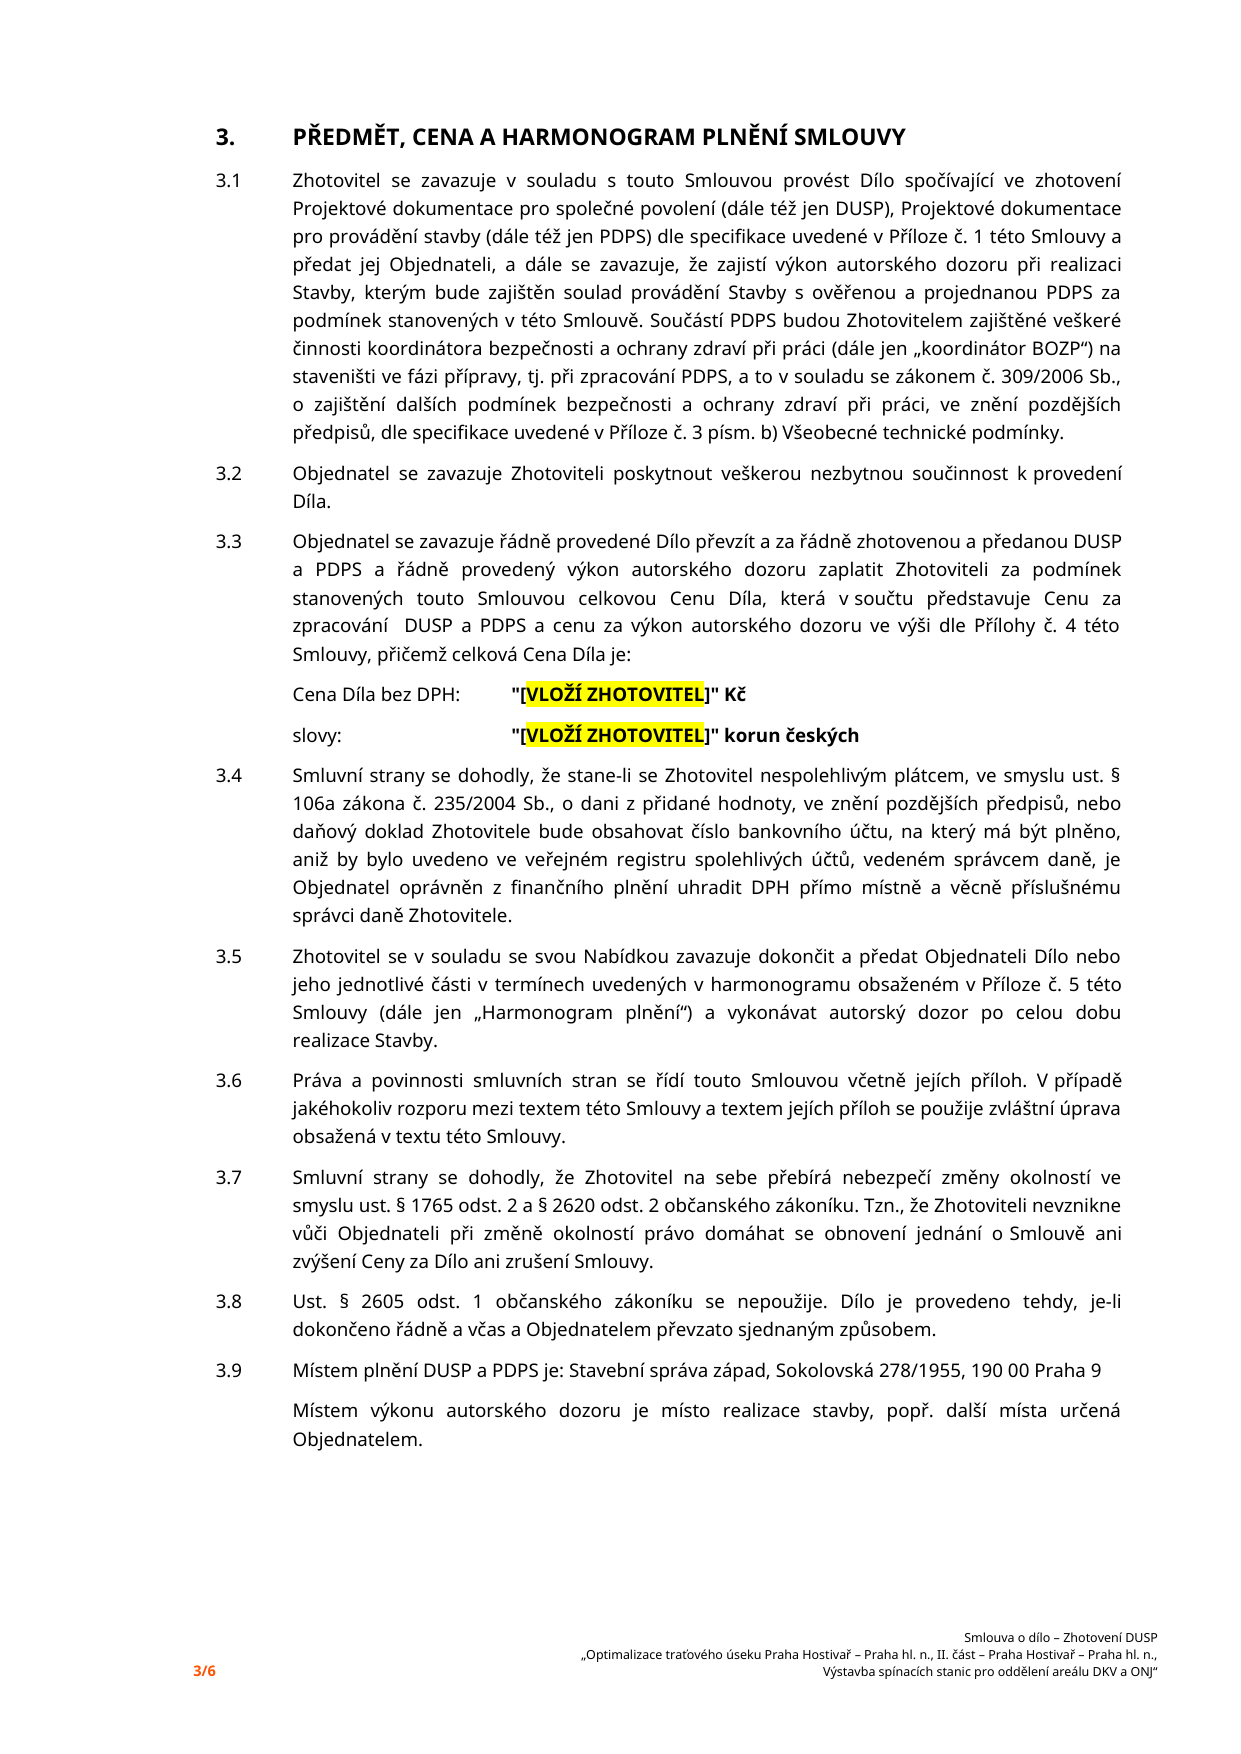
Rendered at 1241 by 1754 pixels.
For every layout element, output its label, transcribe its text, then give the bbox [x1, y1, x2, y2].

text slovy: "[VLOŽÍ ZHOTOVITEL]" korun českých [292, 722, 526, 747]
text Smluvní strany se dohodly, že stane-li se Zhotovitel nespolehlivým plátcem, ve smyslu ust. § 106a zákona č. 235/2004 Sb., o dani z přidané hodnoty, ve znění pozdějších předpisů, nebo daňový doklad Zhotovitele bude obsahovat číslo bankovního účtu, na který má být plněno, aniž by bylo uvedeno ve veřejném registru spolehlivých účtů, vedeném správcem daně, je Objednatel oprávněn z finančního plnění uhradit DPH přímo místně a věcně příslušnému správci daně Zhotovitele. [216, 762, 1122, 928]
text slovy: "[VLOŽÍ ZHOTOVITEL]" korun českých [704, 722, 1122, 747]
text Zhotovitel se v souladu se svou Nabídkou zavazuje dokončit a předat Objednateli Dílo nebo jeho jednotlivé části v termínech uvedených v harmonogramu obsaženém v Příloze č. 5 této Smlouvy (dále jen „Harmonogram plnění“) a vykonávat autorský dozor po celou dobu realizace Stavby. [216, 943, 1122, 1053]
text Ust. § 2605 odst. 1 občanského zákoníku se nepoužije. Dílo je provedeno tehdy, je-li dokončeno řádně a včas a Objednatelem převzato sjednaným způsobem. [216, 1289, 1122, 1342]
text Místem plnění DUSP a PDPS je: Stavební správa západ, Sokolovská 278/1955, 190 00 Praha 9 [216, 1357, 1122, 1383]
text Práva a povinnosti smluvních stran se řídí touto Smlouvou včetně jejích příloh. V případě jakéhokoliv rozporu mezi textem této Smlouvy a textem jejích příloh se použije zvláštní úprava obsažená v textu této Smlouvy. [216, 1068, 1122, 1149]
text Objednatel se zavazuje řádně provedené Dílo převzít a za řádně zhotovenou a předanou DUSP a PDPS a řádně provedený výkon autorského dozoru zaplatit Zhotoviteli za podmínek stanovených touto Smlouvou celkovou Cenu Díla, která v součtu představuje Cenu za zpracování DUSP a PDPS a cenu za výkon autorského dozoru ve výši dle Přílohy č. 4 této Smlouvy, přičemž celková Cena Díla je: [216, 529, 1122, 666]
text PŘEDMĚT, CENA A HARMONOGRAM PLNĚNÍ SMLOUVY [216, 121, 1122, 152]
text Místem výkonu autorského dozoru je místo realizace stavby, popř. další místa určená Objednatelem. [292, 1398, 1122, 1451]
text Objednatel se zavazuje Zhotoviteli poskytnout veškerou nezbytnou součinnost k provedení Díla. [216, 460, 1122, 514]
text Cena Díla bez DPH: "[VLOŽÍ ZHOTOVITEL]" Kč [292, 681, 526, 707]
text Smluvní strany se dohodly, že Zhotovitel na sebe přebírá nebezpečí změny okolností ve smyslu ust. § 1765 odst. 2 a § 2620 odst. 2 občanského zákoníku. Tzn., že Zhotoviteli nevznikne vůči Objednateli při změně okolností právo domáhat se obnovení jednání o Smlouvě ani zvýšení Ceny za Dílo ani zrušení Smlouvy. [216, 1164, 1122, 1274]
text Cena Díla bez DPH: "[VLOŽÍ ZHOTOVITEL]" Kč [704, 681, 1122, 707]
text Zhotovitel se zavazuje v souladu s touto Smlouvou provést Dílo spočívající ve zhotovení Projektové dokumentace pro společné povolení (dále též jen DUSP), Projektové dokumentace pro provádění stavby (dále též jen PDPS) dle specifikace uvedené v Příloze č. 1 této Smlouvy a předat jej Objednateli, a dále se zavazuje, že zajistí výkon autorského dozoru při realizaci Stavby, kterým bude zajištěn soulad provádění Stavby s ověřenou a projednanou PDPS za podmínek stanovených v této Smlouvě. Součástí PDPS budou Zhotovitelem zajištěné veškeré činnosti koordinátora bezpečnosti a ochrany zdraví při práci (dále jen „koordinátor BOZP“) na staveništi ve fázi přípravy, tj. při zpracování PDPS, a to v souladu se zákonem č. 309/2006 Sb., o zajištění dalších podmínek bezpečnosti a ochrany zdraví při práci, ve znění pozdějších předpisů, dle specifikace uvedené v Příloze č. 3 písm. b) Všeobecné technické podmínky. [216, 167, 1122, 445]
